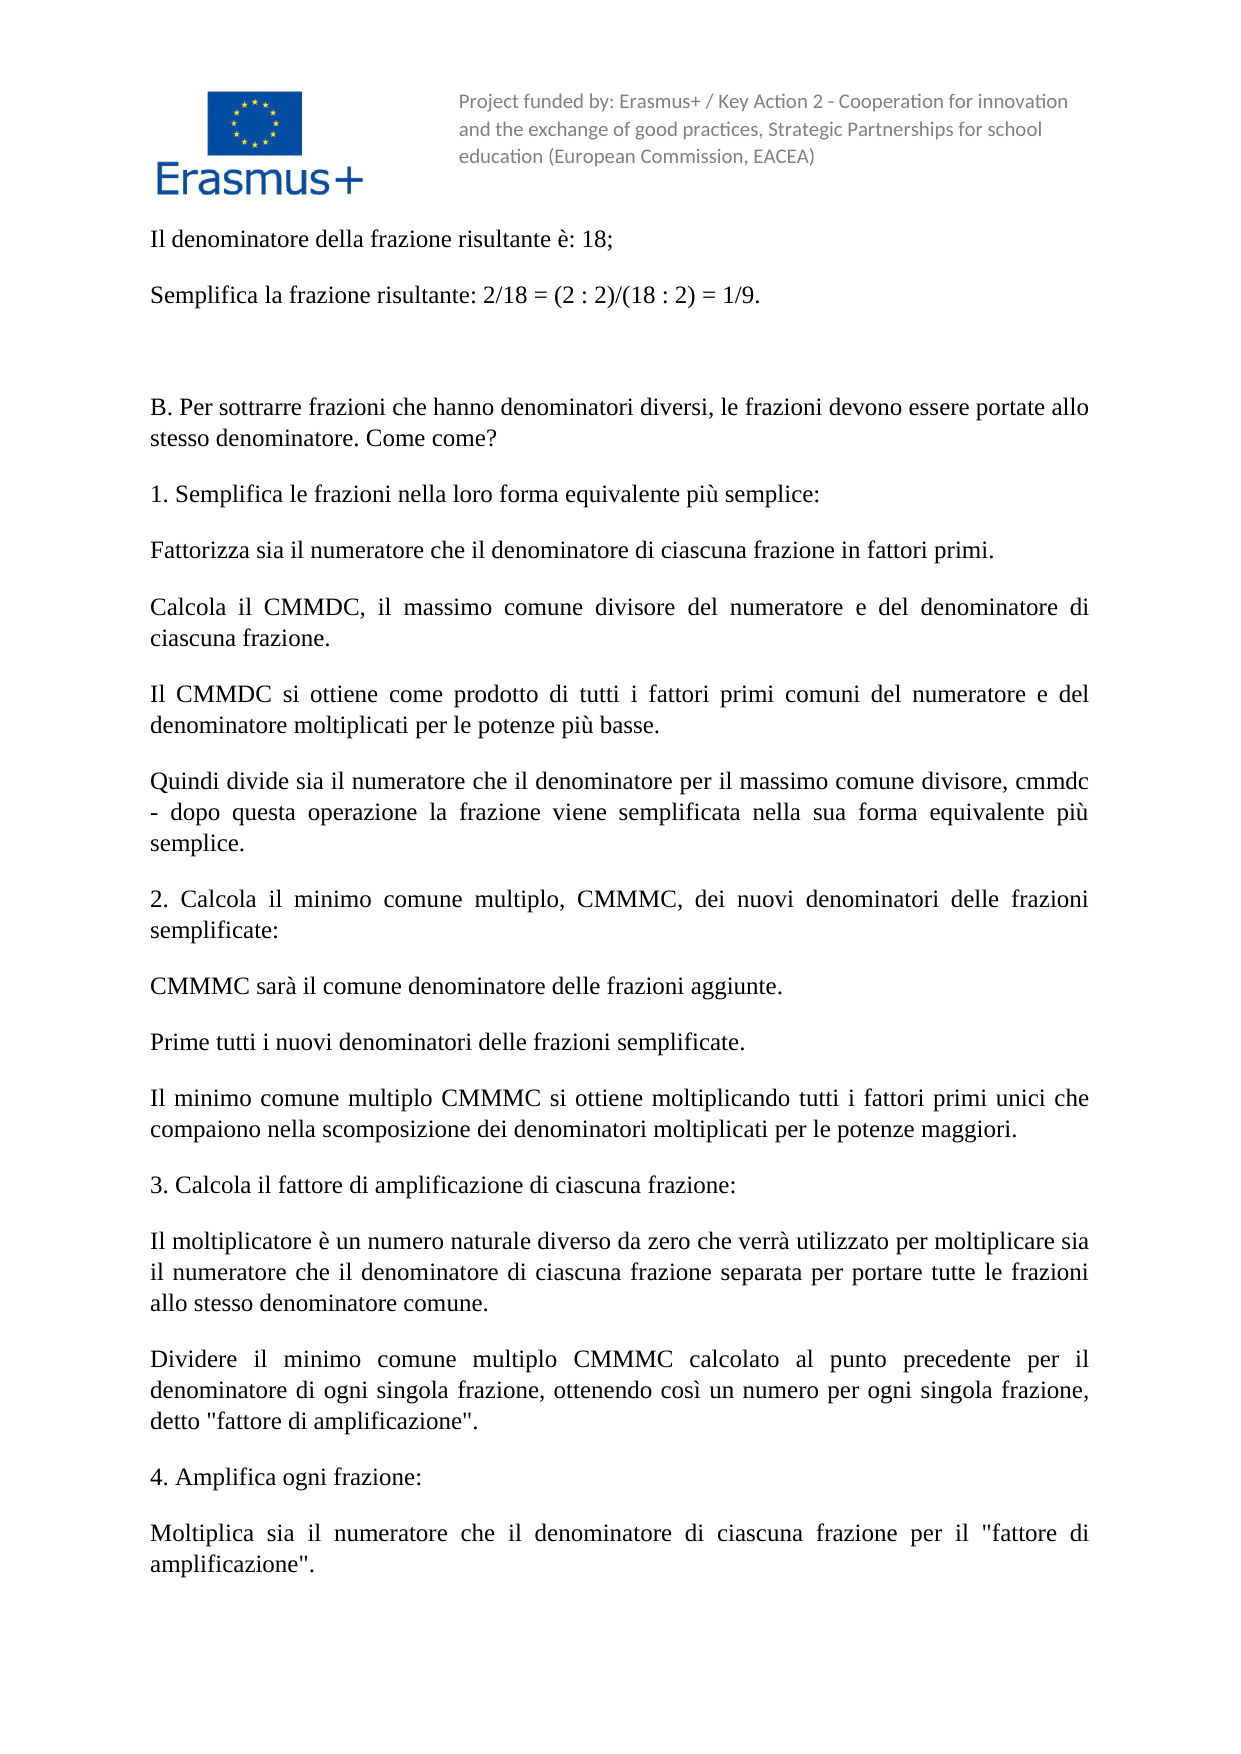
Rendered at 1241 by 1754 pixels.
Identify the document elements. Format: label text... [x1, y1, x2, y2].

text Calcola il CMMDC, il massimo comune divisore del numeratore e del denominatore di ciascuna frazione. [150, 592, 1090, 651]
text Il denominatore della frazione risultante è: 18; [150, 224, 1090, 253]
text Il CMMDC si ottiene come prodotto di tutti i fattori primi comuni del numeratore e del denominatore moltiplicati per le potenze più basse. [150, 679, 1090, 738]
text 1. Semplifica le frazioni nella loro forma equivalente più semplice: [150, 479, 1090, 508]
text Semplifica la frazione risultante: 2/18 = (2 : 2)/(18 : 2) = 1/9. [150, 280, 1090, 309]
text Il minimo comune multiplo CMMMC si ottiene moltiplicando tutti i fattori primi unici che compaiono nella scomposizione dei denominatori moltiplicati per le potenze maggiori. [150, 1083, 1090, 1143]
text 4. Amplifica ogni frazione: [150, 1462, 1090, 1491]
text Dividere il minimo comune multiplo CMMMC calcolato al punto precedente per il denominatore di ogni singola frazione, ottenendo così un numero per ogni singola frazione, detto "fattore di amplificazione". [150, 1344, 1090, 1435]
text Moltiplica sia il numeratore che il denominatore di ciascuna frazione per il "fattore di amplificazione". [150, 1518, 1090, 1578]
text CMMMC sarà il comune denominatore delle frazioni aggiunte. [150, 971, 1090, 1000]
text 2. Calcola il minimo comune multiplo, CMMMC, dei nuovi denominatori delle frazioni semplificate: [150, 884, 1090, 944]
text Quindi divide sia il numeratore che il denominatore per il massimo comune divisore, cmmdc - dopo questa operazione la frazione viene semplificata nella sua forma equivalente più semplice. [150, 766, 1090, 857]
text Fattorizza sia il numeratore che il denominatore di ciascuna frazione in fattori primi. [150, 536, 1090, 564]
picture [150, 73, 365, 197]
text Il moltiplicatore è un numero naturale diverso da zero che verrà utilizzato per moltiplicare sia il numeratore che il denominatore di ciascuna frazione separata per portare tutte le frazioni allo stesso denominatore comune. [150, 1226, 1090, 1317]
text B. Per sottrarre frazioni che hanno denominatori diversi, le frazioni devono essere portate allo stesso denominatore. Come come? [150, 392, 1090, 452]
text Prime tutti i nuovi denominatori delle frazioni semplificate. [150, 1027, 1090, 1056]
text 3. Calcola il fattore di amplificazione di ciascuna frazione: [150, 1170, 1090, 1199]
